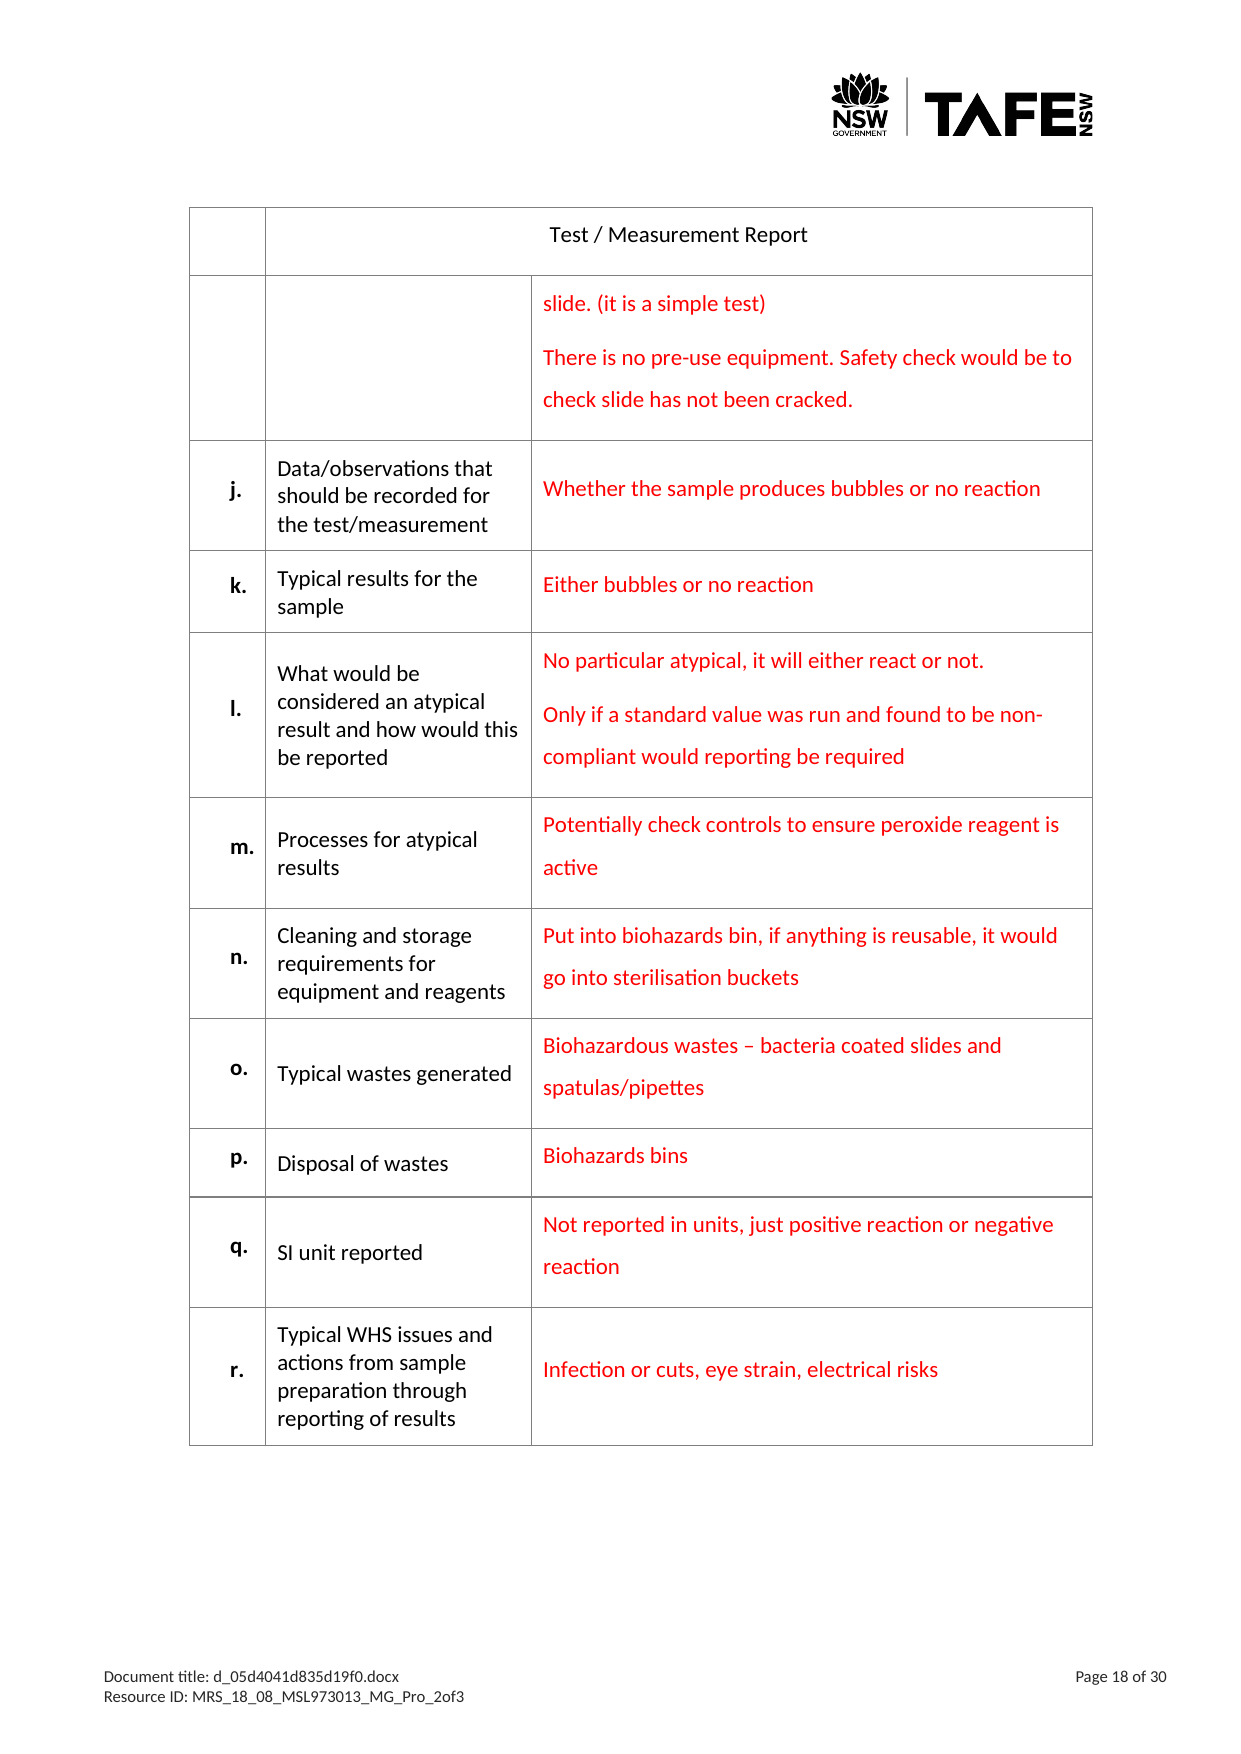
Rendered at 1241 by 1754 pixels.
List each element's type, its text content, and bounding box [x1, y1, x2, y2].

table_cell Biohazards bins [532, 1129, 1092, 1196]
table_cell Not reported in units, just positive reaction or negative reaction [532, 1198, 1092, 1307]
table_cell [190, 798, 265, 907]
table_cell Typical WHS issues and actions from sample preparation through reporting of results [266, 1308, 531, 1445]
table_cell Processes for atypical results [266, 798, 531, 907]
table_cell Typical wastes generated [266, 1019, 531, 1128]
table_cell [190, 551, 265, 632]
table_cell [190, 1019, 265, 1128]
table_cell [190, 633, 265, 797]
table_cell [190, 909, 265, 1018]
table_cell [190, 1308, 265, 1445]
table_cell [190, 441, 265, 550]
table_header Test / Measurement Report [266, 208, 1092, 275]
table_cell Potentially check controls to ensure peroxide reagent is active [532, 798, 1092, 907]
table_cell Disposal of wastes [266, 1129, 531, 1196]
table_cell [190, 1129, 265, 1196]
table_cell Infection or cuts, eye strain, electrical risks [532, 1308, 1092, 1445]
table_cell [532, 276, 1092, 440]
table_cell [190, 1198, 265, 1307]
table_cell Cleaning and storage requirements for equipment and reagents [266, 909, 531, 1018]
table_cell Biohazardous wastes – bacteria coated slides and spatulas/pipettes [532, 1019, 1092, 1128]
table_cell Either bubbles or no reaction [532, 551, 1092, 632]
table_cell Typical results for the sample [266, 551, 531, 632]
table_cell Whether the sample produces bubbles or no reaction [532, 441, 1092, 550]
table_header [190, 208, 265, 275]
table_cell Put into biohazards bin, if anything is reusable, it would go into sterilisation buckets [532, 909, 1092, 1018]
picture [831, 71, 1093, 137]
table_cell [266, 276, 531, 440]
table_cell Data/observations that should be recorded for the test/measurement [266, 441, 531, 550]
table_cell No particular atypical, it will either react or not. Only if a standard value was run and found to be non-compliant would reporting be required [532, 633, 1092, 797]
table_cell SI unit reported [266, 1198, 531, 1307]
table_cell [190, 276, 265, 440]
table_cell What would be considered an atypical result and how would this be reported [266, 633, 531, 797]
